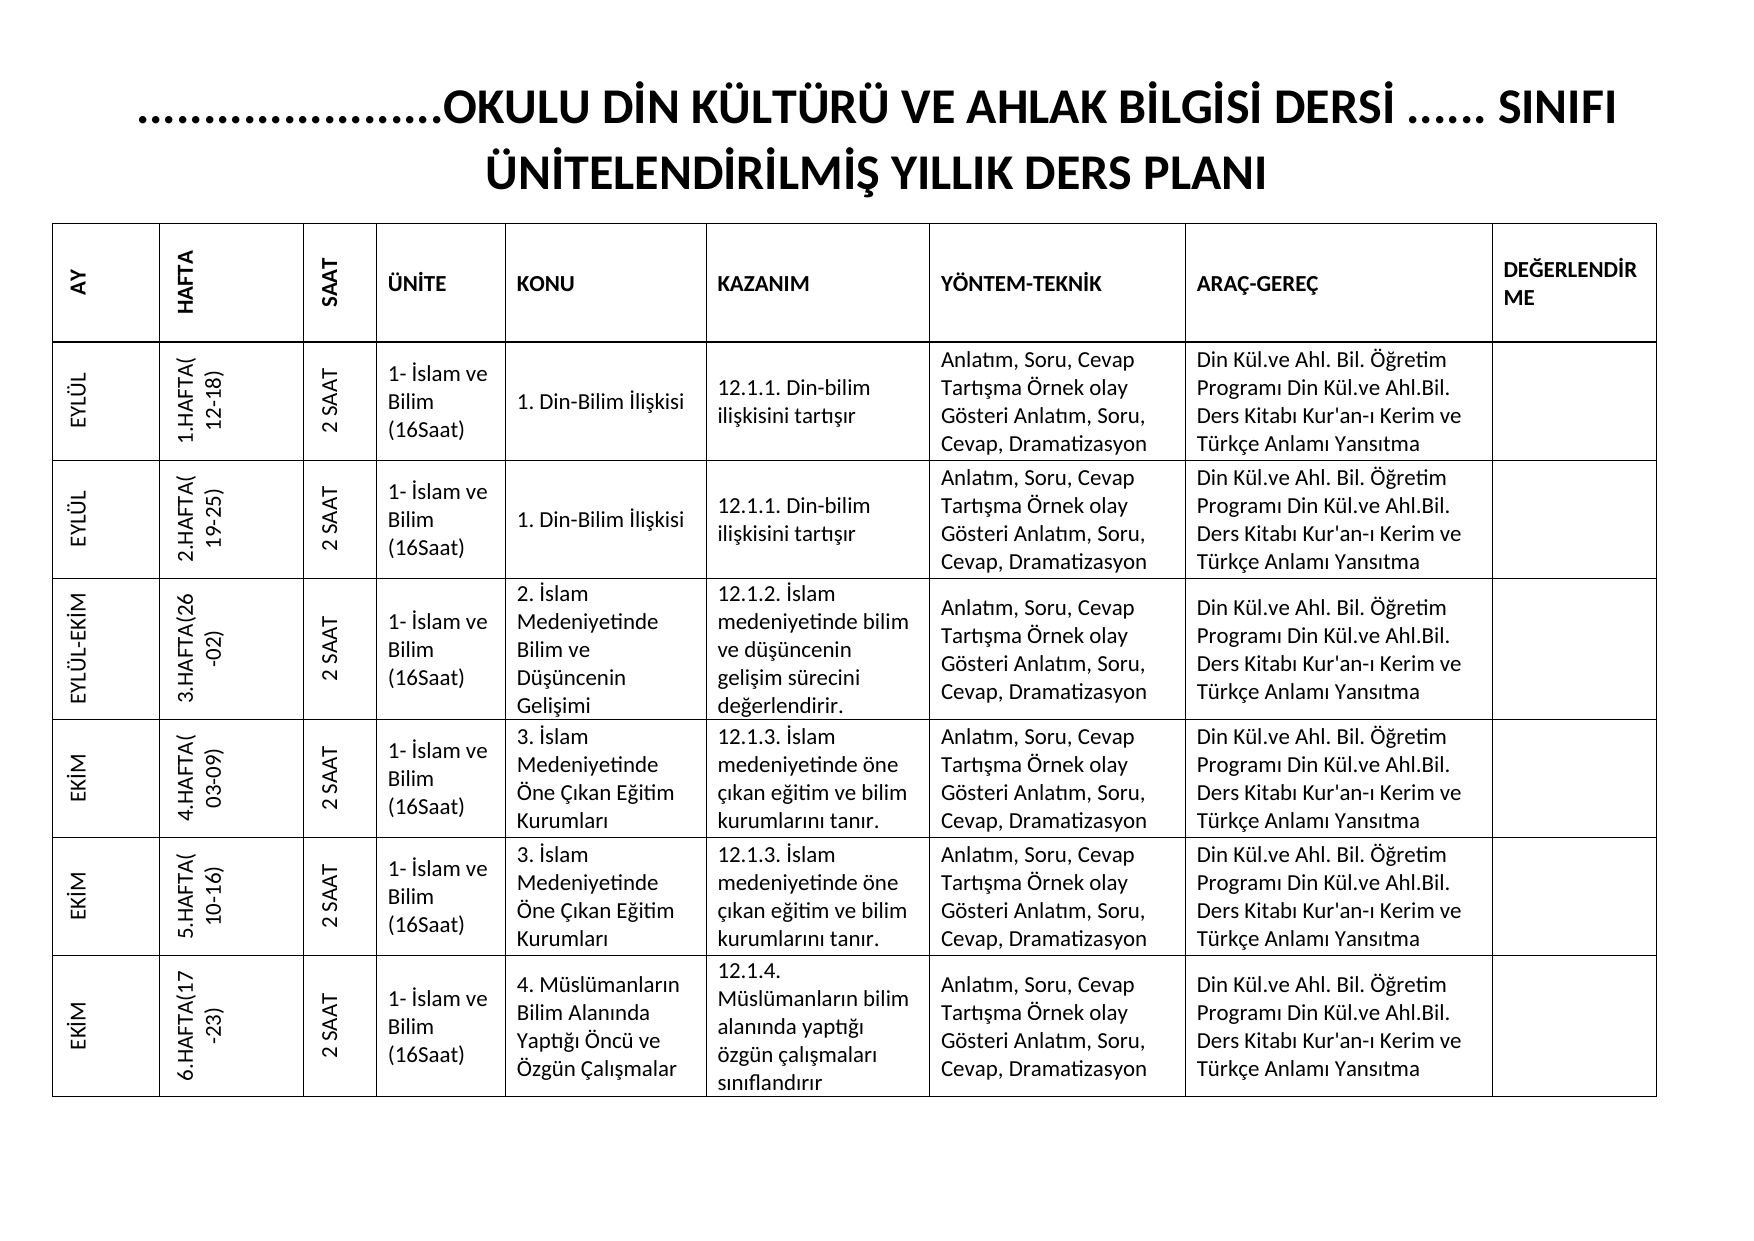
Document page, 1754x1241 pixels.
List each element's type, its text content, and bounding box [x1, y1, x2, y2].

table_cell 2 SAAT [304, 720, 376, 837]
table_cell 3.HAFTA(26-02) [160, 579, 303, 719]
table_cell 12.1.3. İslam medeniyetinde öne çıkan eğitim ve bilim kurumlarını tanır. [707, 720, 929, 837]
table_cell Din Kül.ve Ahl. Bil. Öğretim Programı Din Kül.ve Ahl.Bil. Ders Kitabı Kur'an-ı Kerim ve Türkçe Anlamı Yansıtma [1186, 461, 1492, 578]
table_cell 1. Din-Bilim İlişkisi [506, 343, 706, 459]
table_cell [1493, 579, 1656, 719]
table_cell 12.1.1. Din-bilim ilişkisini tartışır [707, 343, 929, 459]
table_cell 1- İslam ve Bilim (16Saat) [377, 579, 505, 719]
table_cell 12.1.3. İslam medeniyetinde öne çıkan eğitim ve bilim kurumlarını tanır. [707, 838, 929, 955]
table_cell 1- İslam ve Bilim (16Saat) [377, 956, 505, 1096]
table_cell 1- İslam ve Bilim (16Saat) [377, 343, 505, 459]
table_cell Anlatım, Soru, Cevap Tartışma Örnek olay Gösteri Anlatım, Soru, Cevap, Dramatizasyon [930, 956, 1185, 1096]
table_cell 12.1.4. Müslümanların bilim alanında yaptığı özgün çalışmaları sınıflandırır [707, 956, 929, 1096]
table_cell Anlatım, Soru, Cevap Tartışma Örnek olay Gösteri Anlatım, Soru, Cevap, Dramatizasyon [930, 720, 1185, 837]
table_cell 1. Din-Bilim İlişkisi [506, 461, 706, 578]
table_cell 12.1.1. Din-bilim ilişkisini tartışır [707, 461, 929, 578]
table_cell [1493, 720, 1656, 837]
table_cell Anlatım, Soru, Cevap Tartışma Örnek olay Gösteri Anlatım, Soru, Cevap, Dramatizasyon [930, 461, 1185, 578]
table_cell Din Kül.ve Ahl. Bil. Öğretim Programı Din Kül.ve Ahl.Bil. Ders Kitabı Kur'an-ı Kerim ve Türkçe Anlamı Yansıtma [1186, 343, 1492, 459]
table_cell Din Kül.ve Ahl. Bil. Öğretim Programı Din Kül.ve Ahl.Bil. Ders Kitabı Kur'an-ı Kerim ve Türkçe Anlamı Yansıtma [1186, 579, 1492, 719]
table_cell 5.HAFTA(10-16) [160, 838, 303, 955]
table_cell EYLÜL-EKİM [53, 579, 159, 719]
table_cell EKİM [53, 720, 159, 837]
table_header KAZANIM [707, 224, 929, 341]
table_cell EKİM [53, 838, 159, 955]
table_cell Din Kül.ve Ahl. Bil. Öğretim Programı Din Kül.ve Ahl.Bil. Ders Kitabı Kur'an-ı Kerim ve Türkçe Anlamı Yansıtma [1186, 838, 1492, 955]
table_cell 3. İslam Medeniyetinde Öne Çıkan Eğitim Kurumları [506, 838, 706, 955]
table_header AY [53, 224, 159, 341]
table_cell 1.HAFTA(12-18) [160, 343, 303, 459]
table_header YÖNTEM-TEKNİK [930, 224, 1185, 341]
table_cell Din Kül.ve Ahl. Bil. Öğretim Programı Din Kül.ve Ahl.Bil. Ders Kitabı Kur'an-ı Kerim ve Türkçe Anlamı Yansıtma [1186, 720, 1492, 837]
table_header SAAT [304, 224, 376, 341]
table_cell 2 SAAT [304, 956, 376, 1096]
table_cell [1493, 343, 1656, 459]
table_cell 2 SAAT [304, 343, 376, 459]
text .......................OKULU DİN KÜLTÜRÜ VE AHLAK BİLGİSİ DERSİ ...... SINIFI ÜNİTELENDİRİLMİŞ YILLIK DERS PLANI [75, 75, 1679, 202]
table_cell 1- İslam ve Bilim (16Saat) [377, 838, 505, 955]
table_cell 2 SAAT [304, 579, 376, 719]
table_cell Anlatım, Soru, Cevap Tartışma Örnek olay Gösteri Anlatım, Soru, Cevap, Dramatizasyon [930, 838, 1185, 955]
table_cell 4.HAFTA(03-09) [160, 720, 303, 837]
table_cell 2 SAAT [304, 461, 376, 578]
table_cell Anlatım, Soru, Cevap Tartışma Örnek olay Gösteri Anlatım, Soru, Cevap, Dramatizasyon [930, 343, 1185, 459]
table_cell [1493, 461, 1656, 578]
table_header HAFTA [160, 224, 303, 341]
table_cell 6.HAFTA(17-23) [160, 956, 303, 1096]
table_header ÜNİTE [377, 224, 505, 341]
table_cell 2. İslam Medeniyetinde Bilim ve Düşüncenin Gelişimi [506, 579, 706, 719]
table_cell EYLÜL [53, 343, 159, 459]
table_cell [1493, 838, 1656, 955]
table_cell 3. İslam Medeniyetinde Öne Çıkan Eğitim Kurumları [506, 720, 706, 837]
table_cell 2.HAFTA(19-25) [160, 461, 303, 578]
table_cell Anlatım, Soru, Cevap Tartışma Örnek olay Gösteri Anlatım, Soru, Cevap, Dramatizasyon [930, 579, 1185, 719]
table_header ARAÇ-GEREÇ [1186, 224, 1492, 341]
table_cell EYLÜL [53, 461, 159, 578]
table_cell 1- İslam ve Bilim (16Saat) [377, 461, 505, 578]
table_header DEĞERLENDİRME [1493, 224, 1656, 341]
table_cell 12.1.2. İslam medeniyetinde bilim ve düşüncenin gelişim sürecini değerlendirir. [707, 579, 929, 719]
table_cell Din Kül.ve Ahl. Bil. Öğretim Programı Din Kül.ve Ahl.Bil. Ders Kitabı Kur'an-ı Kerim ve Türkçe Anlamı Yansıtma [1186, 956, 1492, 1096]
table_cell EKİM [53, 956, 159, 1096]
table_header KONU [506, 224, 706, 341]
table_cell 1- İslam ve Bilim (16Saat) [377, 720, 505, 837]
table_cell 4. Müslümanların Bilim Alanında Yaptığı Öncü ve Özgün Çalışmalar [506, 956, 706, 1096]
table_cell [1493, 956, 1656, 1096]
table_cell 2 SAAT [304, 838, 376, 955]
